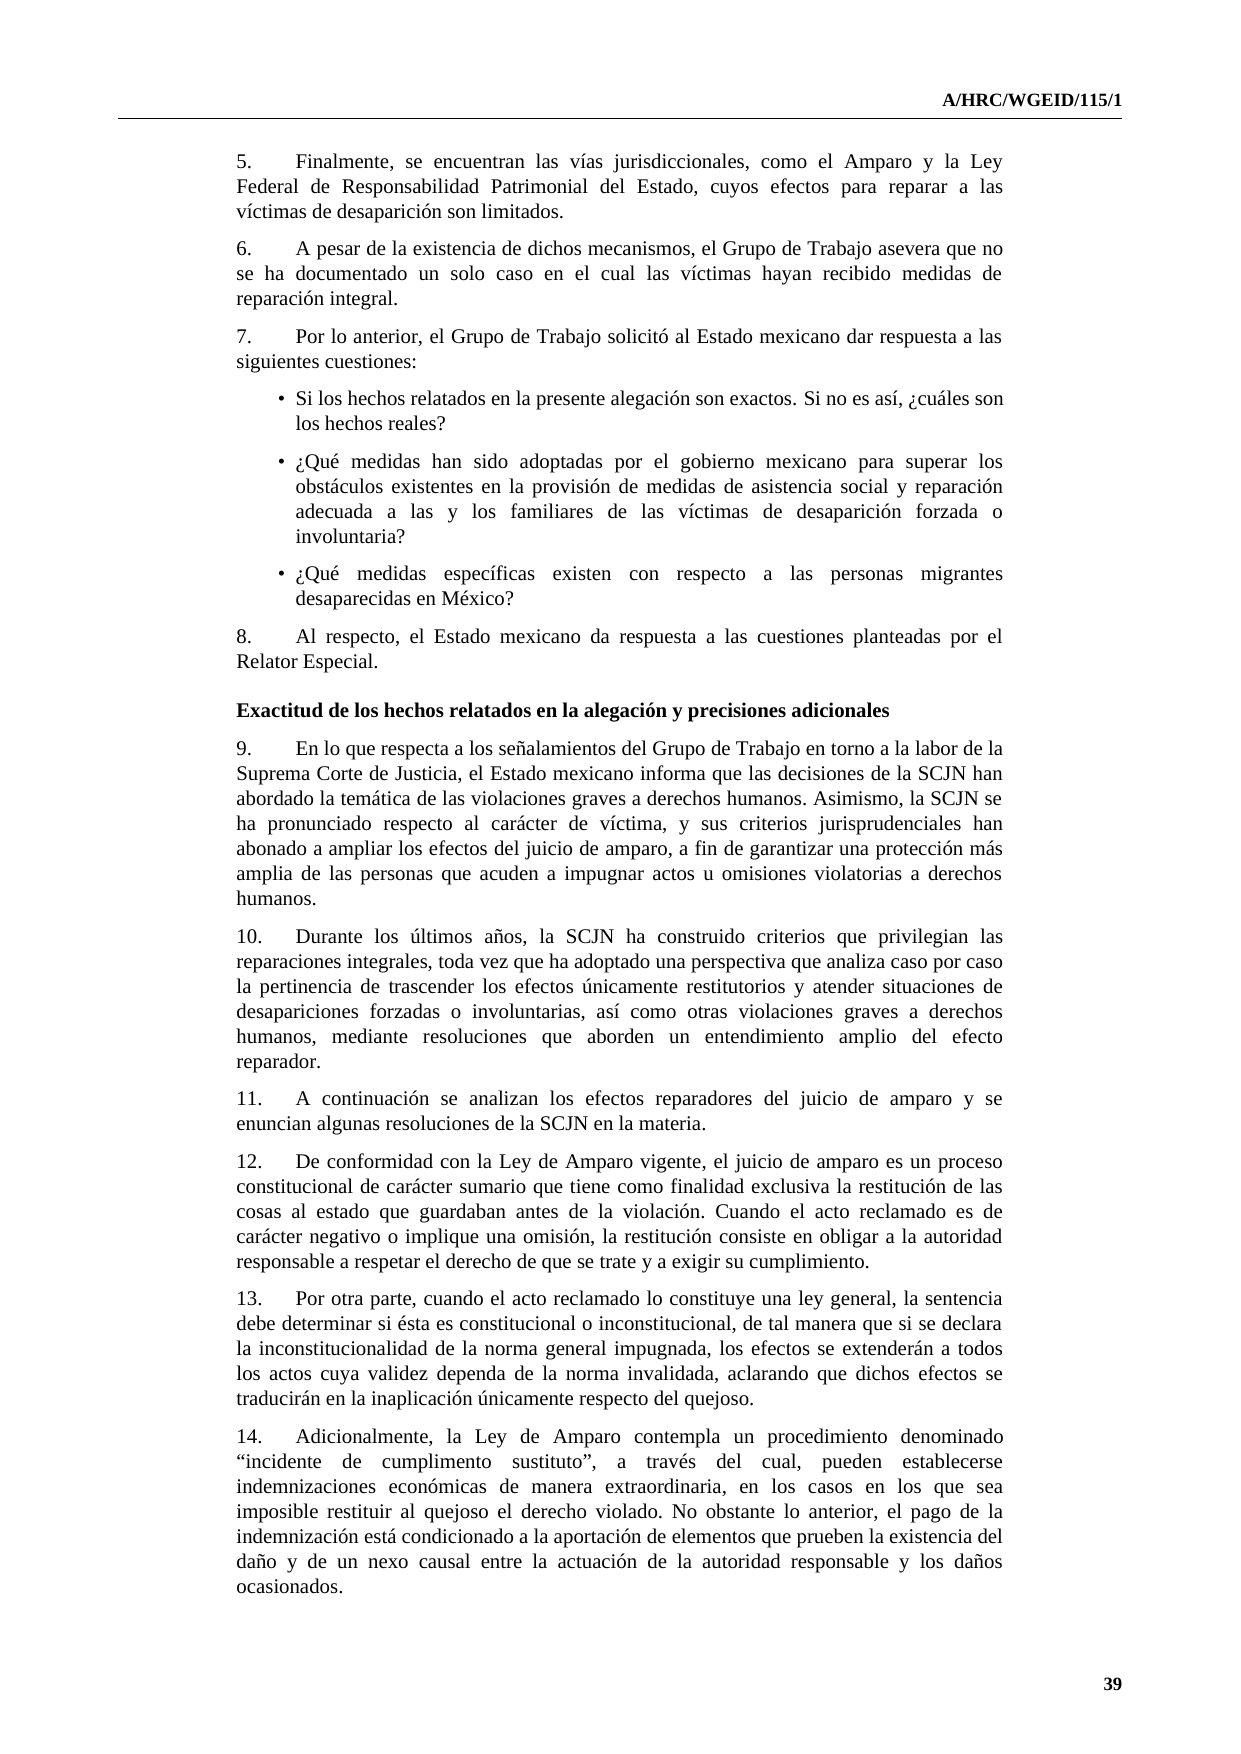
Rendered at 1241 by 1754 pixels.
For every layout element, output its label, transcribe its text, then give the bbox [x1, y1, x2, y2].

text 5. Finalmente, se encuentran las vías jurisdiccionales, como el Amparo y la Ley Federal de Responsabilidad Patrimonial del Estado, cuyos efectos para reparar a las víctimas de desaparición son limitados. [236, 148, 1004, 223]
list • ¿Qué medidas han sido adoptadas por el gobierno mexicano para superar los obstáculos existentes en la provisión de medidas de asistencia social y reparación adecuada a las y los familiares de las víctimas de desaparición forzada o involuntaria? [278, 448, 1004, 548]
text 12. De conformidad con la Ley de Amparo vigente, el juicio de amparo es un proceso constitucional de carácter sumario que tiene como finalidad exclusiva la restitución de las cosas al estado que guardaban antes de la violación. Cuando el acto reclamado es de carácter negativo o implique una omisión, la restitución consiste en obligar a la autoridad responsable a respetar el derecho de que se trate y a exigir su cumplimiento. [236, 1148, 1004, 1273]
text Exactitud de los hechos relatados en la alegación y precisiones adicionales [118, 698, 1004, 723]
list • ¿Qué medidas específicas existen con respecto a las personas migrantes desaparecidas en México? [278, 560, 1004, 610]
text 6. A pesar de la existencia de dichos mecanismos, el Grupo de Trabajo asevera que no se ha documentado un solo caso en el cual las víctimas hayan recibido medidas de reparación integral. [236, 235, 1004, 310]
list • Si los hechos relatados en la presente alegación son exactos. Si no es así, ¿cuáles son los hechos reales? [278, 385, 1004, 435]
text 14. Adicionalmente, la Ley de Amparo contempla un procedimiento denominado “incidente de cumplimento sustituto”, a través del cual, pueden establecerse indemnizaciones económicas de manera extraordinaria, en los casos en los que sea imposible restituir al quejoso el derecho violado. No obstante lo anterior, el pago de la indemnización está condicionado a la aportación de elementos que prueben la existencia del daño y de un nexo causal entre la actuación de la autoridad responsable y los daños ocasionados. [236, 1423, 1004, 1598]
text 7. Por lo anterior, el Grupo de Trabajo solicitó al Estado mexicano dar respuesta a las siguientes cuestiones: [236, 323, 1004, 373]
text 10. Durante los últimos años, la SCJN ha construido criterios que privilegian las reparaciones integrales, toda vez que ha adoptado una perspectiva que analiza caso por caso la pertinencia de trascender los efectos únicamente restitutorios y atender situaciones de desapariciones forzadas o involuntarias, así como otras violaciones graves a derechos humanos, mediante resoluciones que aborden un entendimiento amplio del efecto reparador. [236, 923, 1004, 1073]
text 9. En lo que respecta a los señalamientos del Grupo de Trabajo en torno a la labor de la Suprema Corte de Justicia, el Estado mexicano informa que las decisiones de la SCJN han abordado la temática de las violaciones graves a derechos humanos. Asimismo, la SCJN se ha pronunciado respecto al carácter de víctima, y sus criterios jurisprudenciales han abonado a ampliar los efectos del juicio de amparo, a fin de garantizar una protección más amplia de las personas que acuden a impugnar actos u omisiones violatorias a derechos humanos. [236, 735, 1004, 910]
text 11. A continuación se analizan los efectos reparadores del juicio de amparo y se enuncian algunas resoluciones de la SCJN en la materia. [236, 1085, 1004, 1135]
text 13. Por otra parte, cuando el acto reclamado lo constituye una ley general, la sentencia debe determinar si ésta es constitucional o inconstitucional, de tal manera que si se declara la inconstitucionalidad de la norma general impugnada, los efectos se extenderán a todos los actos cuya validez dependa de la norma invalidada, aclarando que dichos efectos se traducirán en la inaplicación únicamente respecto del quejoso. [236, 1285, 1004, 1410]
text 8. Al respecto, el Estado mexicano da respuesta a las cuestiones planteadas por el Relator Especial. [236, 623, 1004, 673]
